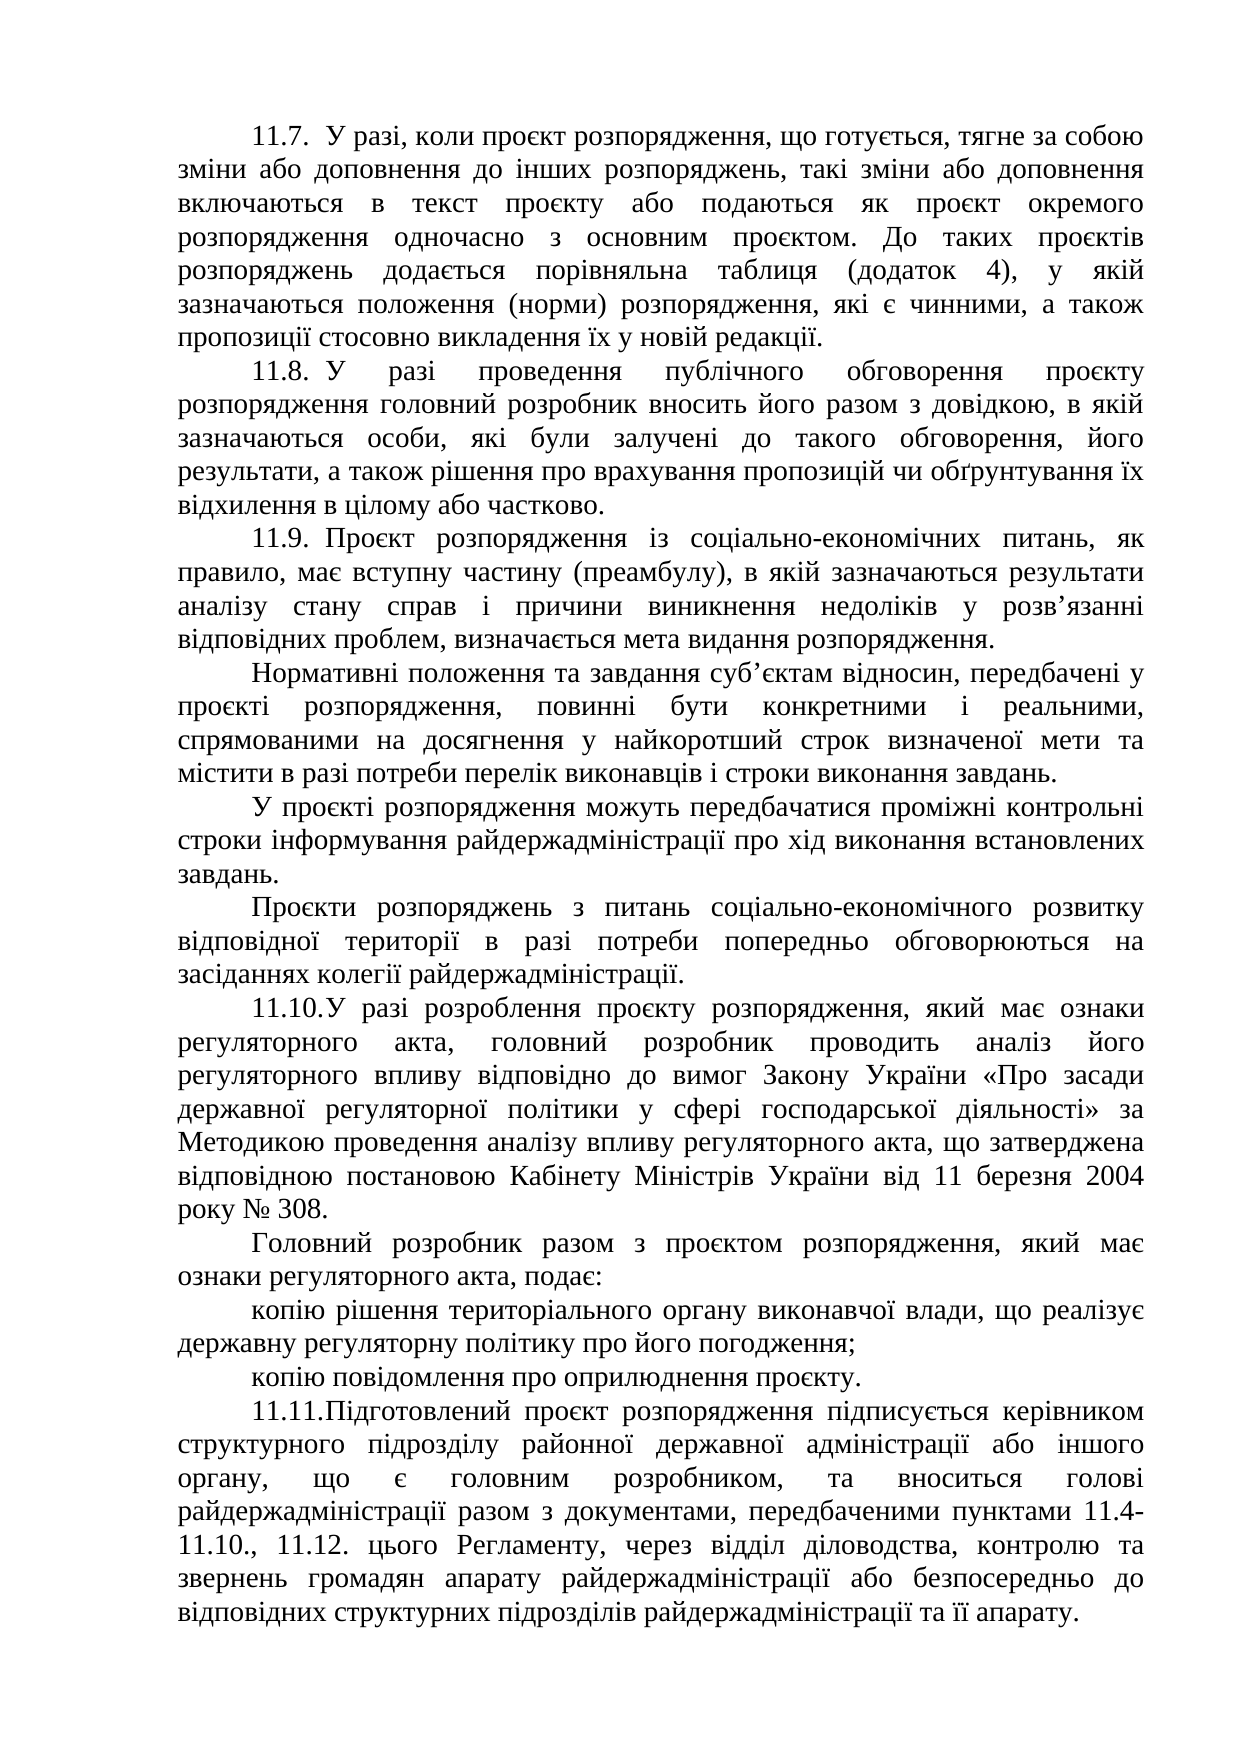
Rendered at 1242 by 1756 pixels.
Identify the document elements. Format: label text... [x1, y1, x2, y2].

text Проєкти розпоряджень з питань соціально-економічного розвитку відповідної території в разі потреби попередньо обговорюються на засіданнях колегії райдержадміністрації. [177, 889, 1145, 990]
text 11.11. Підготовлений проєкт розпорядження підписується керівником структурного підрозділу районної державної адміністрації або іншого органу, що є головним розробником, та вноситься голові райдержадміністрації разом з документами, передбаченими пунктами 11.4-11.10., 11.12. цього Регламенту, через відділ діловодства, контролю та звернень громадян апарату райдержадміністрації або безпосередньо до відповідних структурних підрозділів райдержадміністрації та її апарату. [177, 1393, 1145, 1627]
text 11.9. Проєкт розпорядження із соціально-економічних питань, як правило, має вступну частину (преамбулу), в якій зазначаються результати аналізу стану справ і причини виникнення недоліків у розв’язанні відповідних проблем, визначається мета видання розпорядження. [177, 521, 1145, 655]
text 11.8. У разі проведення публічного обговорення проєкту розпорядження головний розробник вносить його разом з довідкою, в якій зазначаються особи, які були залучені до такого обговорення, його результати, а також рішення про врахування пропозицій чи обґрунтування їх відхилення в цілому або частково. [177, 353, 1145, 521]
text 11.7. У разі, коли проєкт розпорядження, що готується, тягне за собою зміни або доповнення до інших розпоряджень, такі зміни або доповнення включаються в текст проєкту або подаються як проєкт окремого розпорядження одночасно з основним проєктом. До таких проєктів розпоряджень додається порівняльна таблиця (додаток 4), у якій зазначаються положення (норми) розпорядження, які є чинними, а також пропозиції стосовно викладення їх у новій редакції. [177, 118, 1145, 353]
text Нормативні положення та завдання суб’єктам відносин, передбачені у проєкті розпорядження, повинні бути конкретними і реальними, спрямованими на досягнення у найкоротший строк визначеної мети та містити в разі потреби перелік виконавців і строки виконання завдань. [177, 655, 1145, 789]
text копію рішення територіального органу виконавчої влади, що реалізує державну регуляторну політику про його погодження; [177, 1292, 1145, 1359]
text копію повідомлення про оприлюднення проєкту. [177, 1359, 1145, 1393]
text Головний розробник разом з проєктом розпорядження, який має ознаки регуляторного акта, подає: [177, 1225, 1145, 1292]
text У проєкті розпорядження можуть передбачатися проміжні контрольні строки інформування райдержадміністрації про хід виконання встановлених завдань. [177, 789, 1145, 889]
text 11.10. У разі розроблення проєкту розпорядження, який має ознаки регуляторного акта, головний розробник проводить аналіз його регуляторного впливу відповідно до вимог Закону України «Про засади державної регуляторної політики у сфері господарської діяльності» за Методикою проведення аналізу впливу регуляторного акта, що затверджена відповідною постановою Кабінету Міністрів України від 11 березня 2004 року № 308. [177, 990, 1145, 1225]
